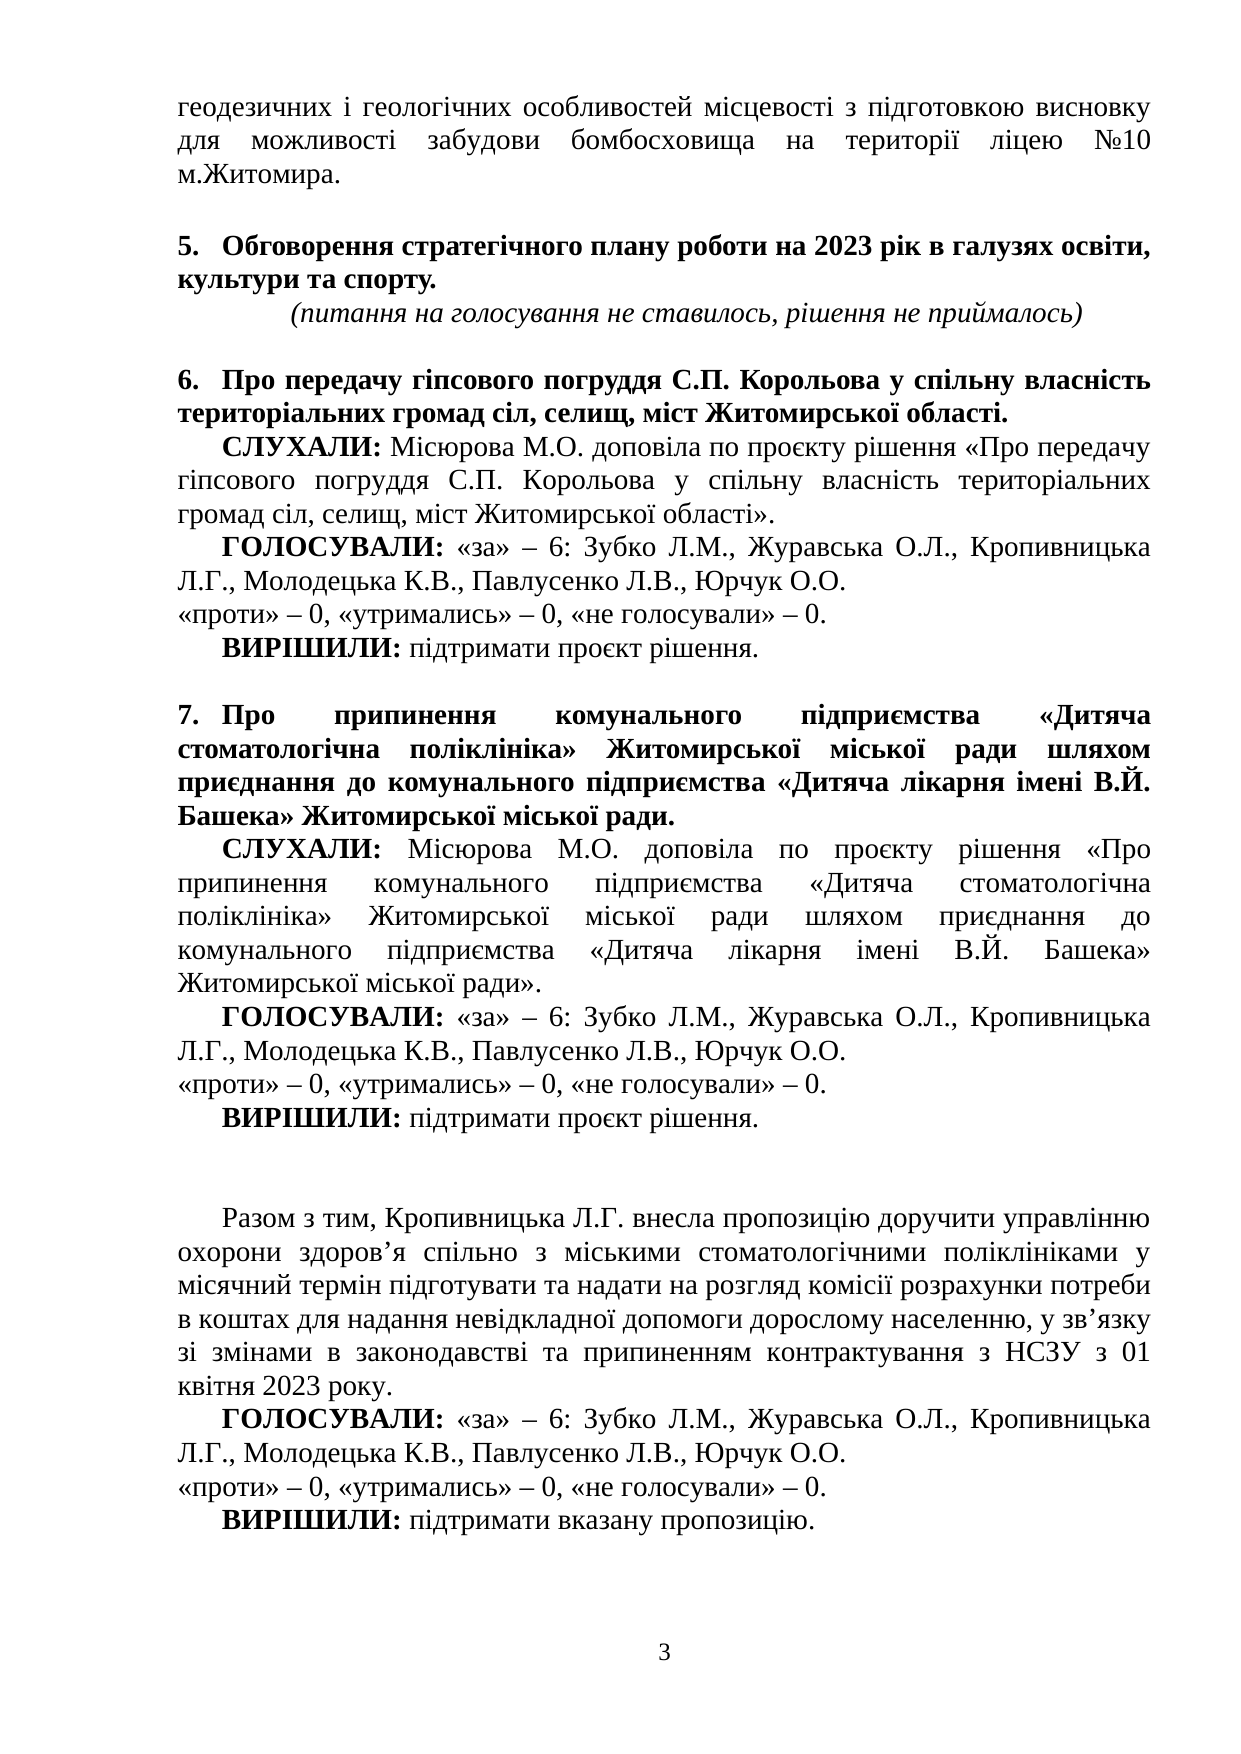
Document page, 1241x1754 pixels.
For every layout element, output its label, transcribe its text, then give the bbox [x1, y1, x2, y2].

text ВИРІШИЛИ: підтримати проєкт рішення. [177, 630, 1152, 664]
list (питання на голосування не ставилось, рішення не приймалось) [177, 295, 1152, 328]
text ГОЛОСУВАЛИ: «за» – 6: Зубко Л.М., Журавська О.Л., Кропивницька Л.Г., Молодецька К.В., Павлусенко Л.В., Юрчук О.О. [177, 529, 1152, 597]
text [177, 89, 1152, 189]
text «проти» – 0, «утримались» – 0, «не голосували» – 0. [177, 1066, 1152, 1100]
list Про припинення комунального підприємства «Дитяча стоматологічна поліклініка» Житомирської міської ради шляхом приєднання до комунального підприємства «Дитяча лікарня імені В.Й. Башека» Житомирської міської ради. [177, 697, 1152, 831]
text ВИРІШИЛИ: підтримати проєкт рішення. [177, 1100, 1152, 1133]
text ГОЛОСУВАЛИ: «за» – 6: Зубко Л.М., Журавська О.Л., Кропивницька Л.Г., Молодецька К.В., Павлусенко Л.В., Юрчук О.О. [177, 999, 1152, 1066]
text СЛУХАЛИ: Місюрова М.О. доповіла по проєкту рішення «Про передачу гіпсового погруддя С.П. Корольова у спільну власність територіальних громад сіл, селищ, міст Житомирської області». [177, 429, 1152, 529]
text «проти» – 0, «утримались» – 0, «не голосували» – 0. [177, 597, 1152, 630]
text Разом з тим, Кропивницька Л.Г. внесла пропозицію доручити управлінню охорони здоров’я спільно з міськими стоматологічними поліклініками у місячний термін підготувати та надати на розгляд комісії розрахунки потреби в коштах для надання невідкладної допомоги дорослому населенню, у зв’язку зі змінами в законодавстві та припиненням контрактування з НСЗУ з 01 квітня 2023 року. [177, 1200, 1152, 1402]
text «проти» – 0, «утримались» – 0, «не голосували» – 0. [177, 1469, 1152, 1502]
text СЛУХАЛИ: Місюрова М.О. доповіла по проєкту рішення «Про припинення комунального підприємства «Дитяча стоматологічна поліклініка» Житомирської міської ради шляхом приєднання до комунального підприємства «Дитяча лікарня імені В.Й. Башека» Житомирської міської ради». [177, 831, 1152, 999]
list Про передачу гіпсового погруддя С.П. Корольова у спільну власність територіальних громад сіл, селищ, міст Житомирської області. [177, 362, 1152, 429]
text ГОЛОСУВАЛИ: «за» – 6: Зубко Л.М., Журавська О.Л., Кропивницька Л.Г., Молодецька К.В., Павлусенко Л.В., Юрчук О.О. [177, 1402, 1152, 1469]
list Обговорення стратегічного плану роботи на 2023 рік в галузях освіти, культури та спорту. [177, 228, 1152, 295]
text ВИРІШИЛИ: підтримати вказану пропозицію. [177, 1502, 1152, 1536]
